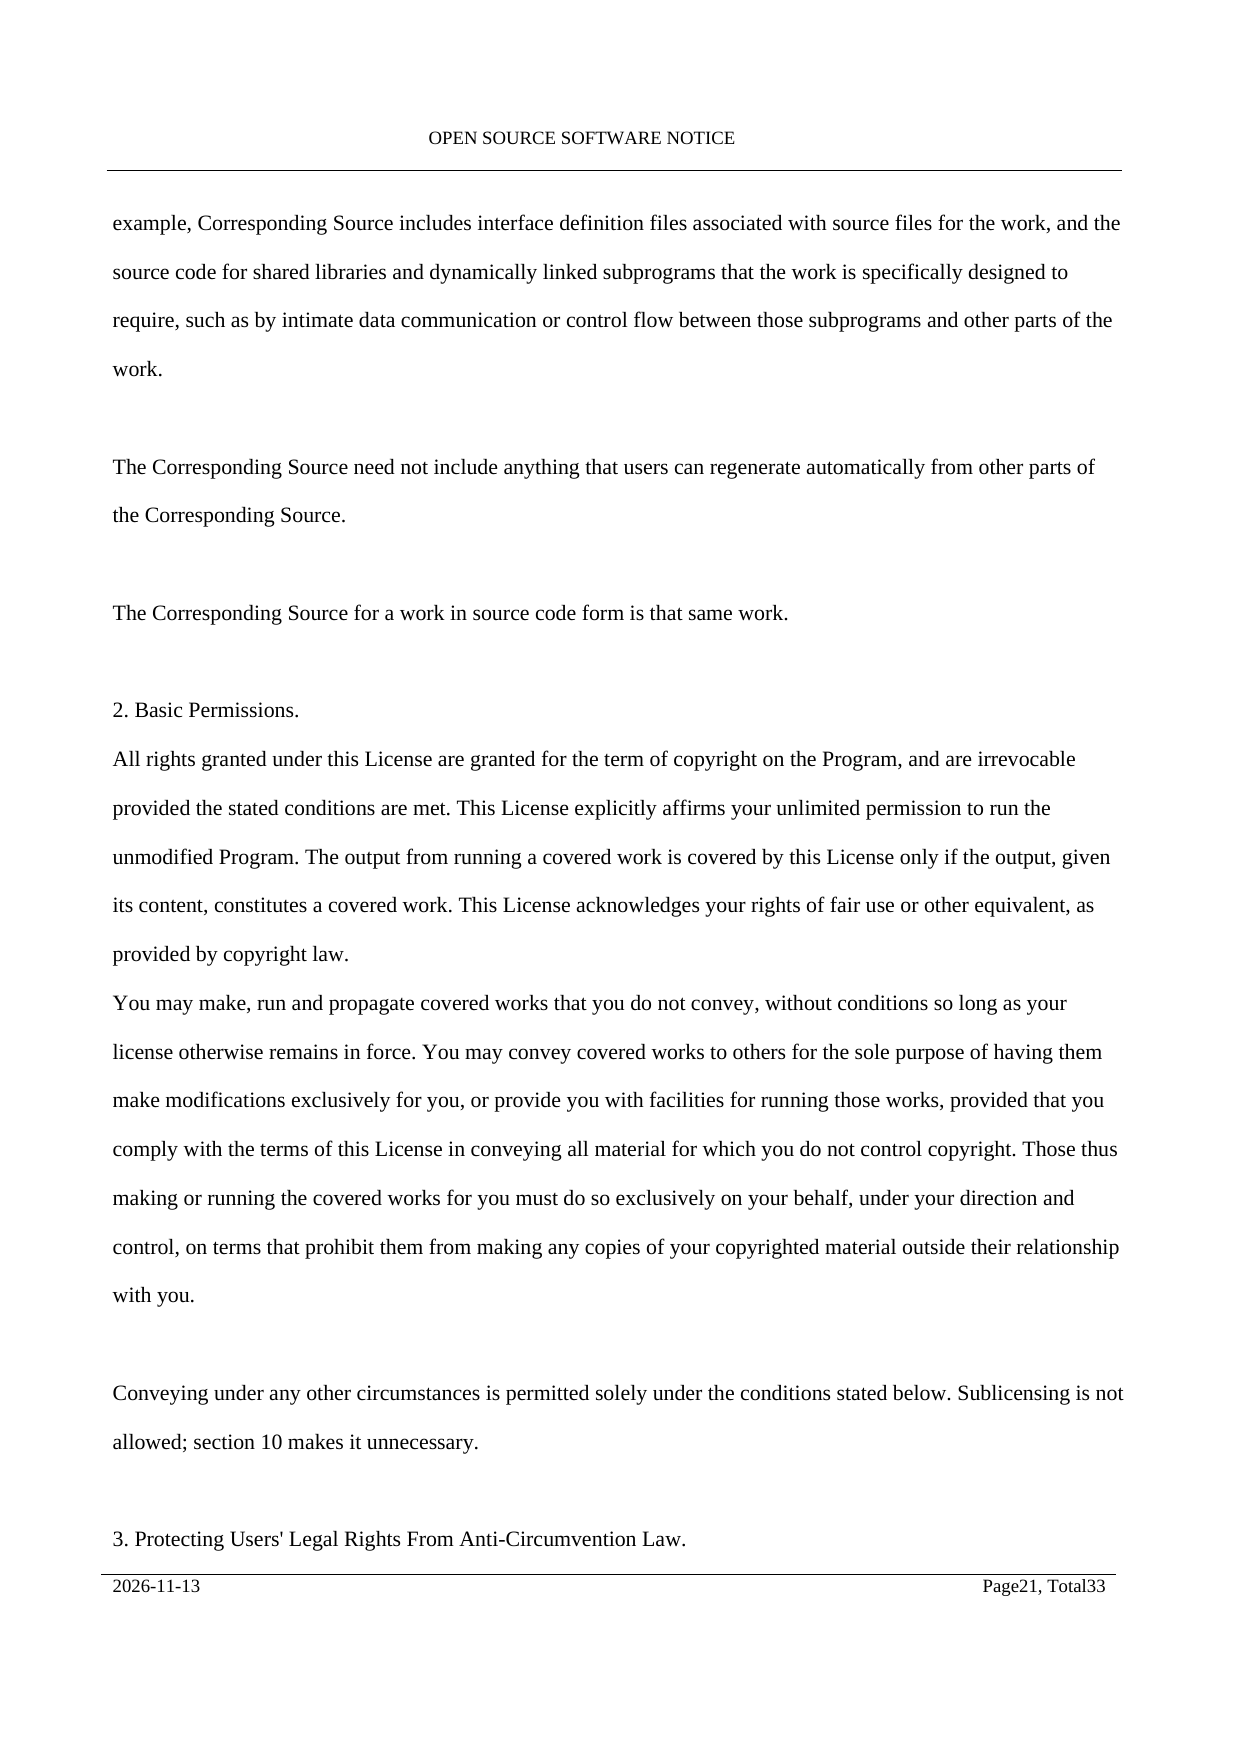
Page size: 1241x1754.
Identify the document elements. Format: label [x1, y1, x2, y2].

text [112, 206, 1128, 1555]
